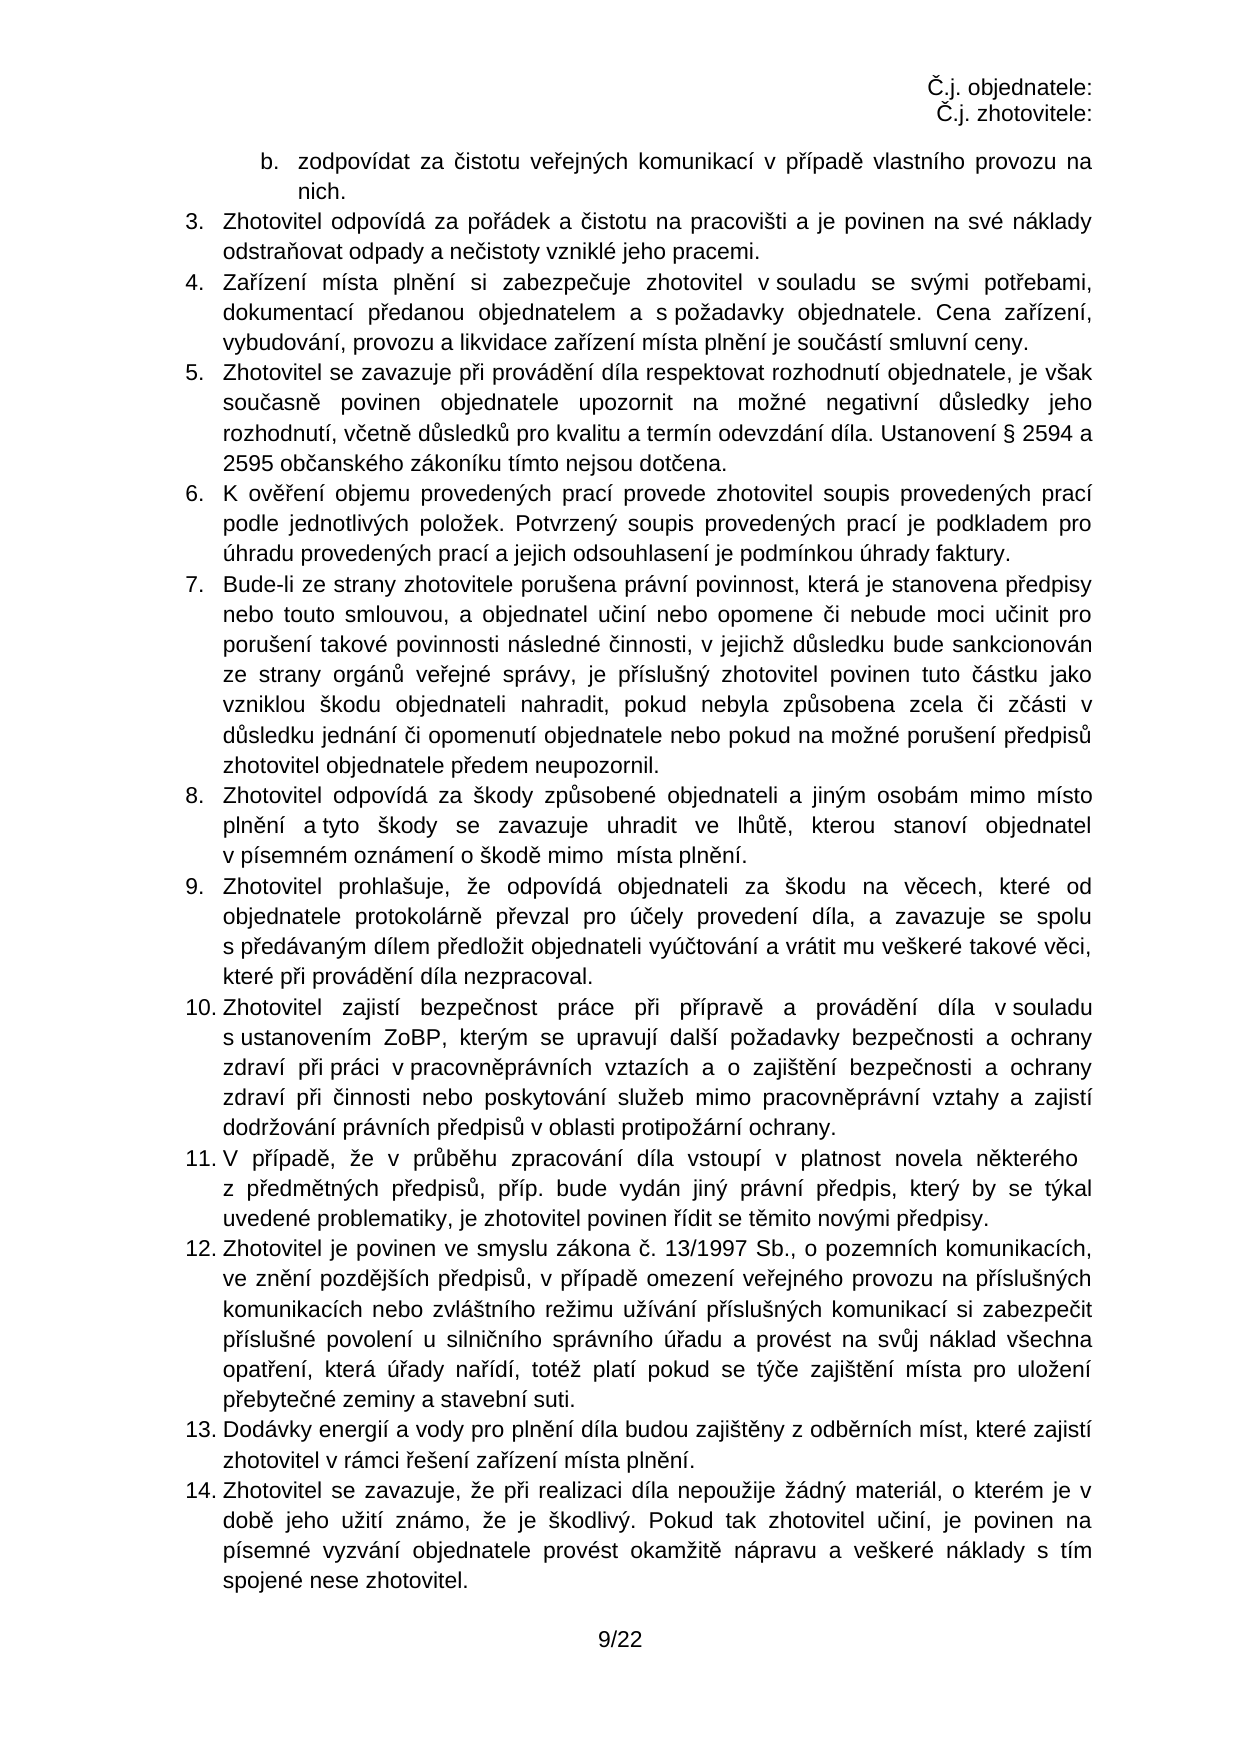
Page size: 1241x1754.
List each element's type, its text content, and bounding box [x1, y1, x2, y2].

list Zhotovitel odpovídá za škody způsobené objednateli a jiným osobám mimo místo plnění a tyto škody se zavazuje uhradit ve lhůtě, kterou stanoví objednatel v písemném oznámení o škodě mimo místa plnění. [185, 782, 1093, 869]
list Bude-li ze strany zhotovitele porušena právní povinnost, která je stanovena předpisy nebo touto smlouvou, a objednatel učiní nebo opomene či nebude moci učinit pro porušení takové povinnosti následné činnosti, v jejichž důsledku bude sankcionován ze strany orgánů veřejné správy, je příslušný zhotovitel povinen tuto částku jako vzniklou škodu objednateli nahradit, pokud nebyla způsobena zcela či zčásti v důsledku jednání či opomenutí objednatele nebo pokud na možné porušení předpisů zhotovitel objednatele předem neupozornil. [185, 571, 1093, 778]
list V případě, že v průběhu zpracování díla vstoupí v platnost novela některého z předmětných předpisů, příp. bude vydán jiný právní předpis, který by se týkal uvedené problematiky, je zhotovitel povinen řídit se těmito novými předpisy. [185, 1144, 1093, 1231]
list zodpovídat za čistotu veřejných komunikací v případě vlastního provozu na nich. [260, 148, 1093, 204]
list Zhotovitel se zavazuje, že při realizaci díla nepoužije žádný materiál, o kterém je v době jeho užití známo, že je škodlivý. Pokud tak zhotovitel učiní, je povinen na písemné vyzvání objednatele provést okamžitě nápravu a veškeré náklady s tím spojené nese zhotovitel. [185, 1477, 1093, 1594]
list Dodávky energií a vody pro plnění díla budou zajištěny z odběrních míst, které zajistí zhotovitel v rámci řešení zařízení místa plnění. [185, 1416, 1093, 1473]
list Zhotovitel prohlašuje, že odpovídá objednateli za škodu na věcech, které od objednatele protokolárně převzal pro účely provedení díla, a zavazuje se spolu s předávaným dílem předložit objednateli vyúčtování a vrátit mu veškeré takové věci, které při provádění díla nezpracoval. [185, 873, 1093, 989]
list Zhotovitel se zavazuje při provádění díla respektovat rozhodnutí objednatele, je však současně povinen objednatele upozornit na možné negativní důsledky jeho rozhodnutí, včetně důsledků pro kvalitu a termín odevzdání díla. Ustanovení § 2594 a 2595 občanského zákoníku tímto nejsou dotčena. [185, 359, 1093, 476]
list Zhotovitel zajistí bezpečnost práce při přípravě a provádění díla v souladu s ustanovením ZoBP, kterým se upravují další požadavky bezpečnosti a ochrany zdraví při práci v pracovněprávních vztazích a o zajištění bezpečnosti a ochrany zdraví při činnosti nebo poskytování služeb mimo pracovněprávní vztahy a zajistí dodržování právních předpisů v oblasti protipožární ochrany. [185, 993, 1093, 1141]
list Zhotovitel je povinen ve smyslu zákona č. 13/1997 Sb., o pozemních komunikacích, ve znění pozdějších předpisů, v případě omezení veřejného provozu na příslušných komunikacích nebo zvláštního režimu užívání příslušných komunikací si zabezpečit příslušné povolení u silničního správního úřadu a provést na svůj náklad všechna opatření, která úřady nařídí, totéž platí pokud se týče zajištění místa pro uložení přebytečné zeminy a stavební suti. [185, 1235, 1093, 1412]
list Zhotovitel odpovídá za pořádek a čistotu na pracovišti a je povinen na své náklady odstraňovat odpady a nečistoty vzniklé jeho pracemi. [185, 208, 1093, 264]
list K ověření objemu provedených prací provede zhotovitel soupis provedených prací podle jednotlivých položek. Potvrzený soupis provedených prací je podkladem pro úhradu provedených prací a jejich odsouhlasení je podmínkou úhrady faktury. [185, 480, 1093, 567]
list Zařízení místa plnění si zabezpečuje zhotovitel v souladu se svými potřebami, dokumentací předanou objednatelem a s požadavky objednatele. Cena zařízení, vybudování, provozu a likvidace zařízení místa plnění je součástí smluvní ceny. [185, 268, 1093, 355]
